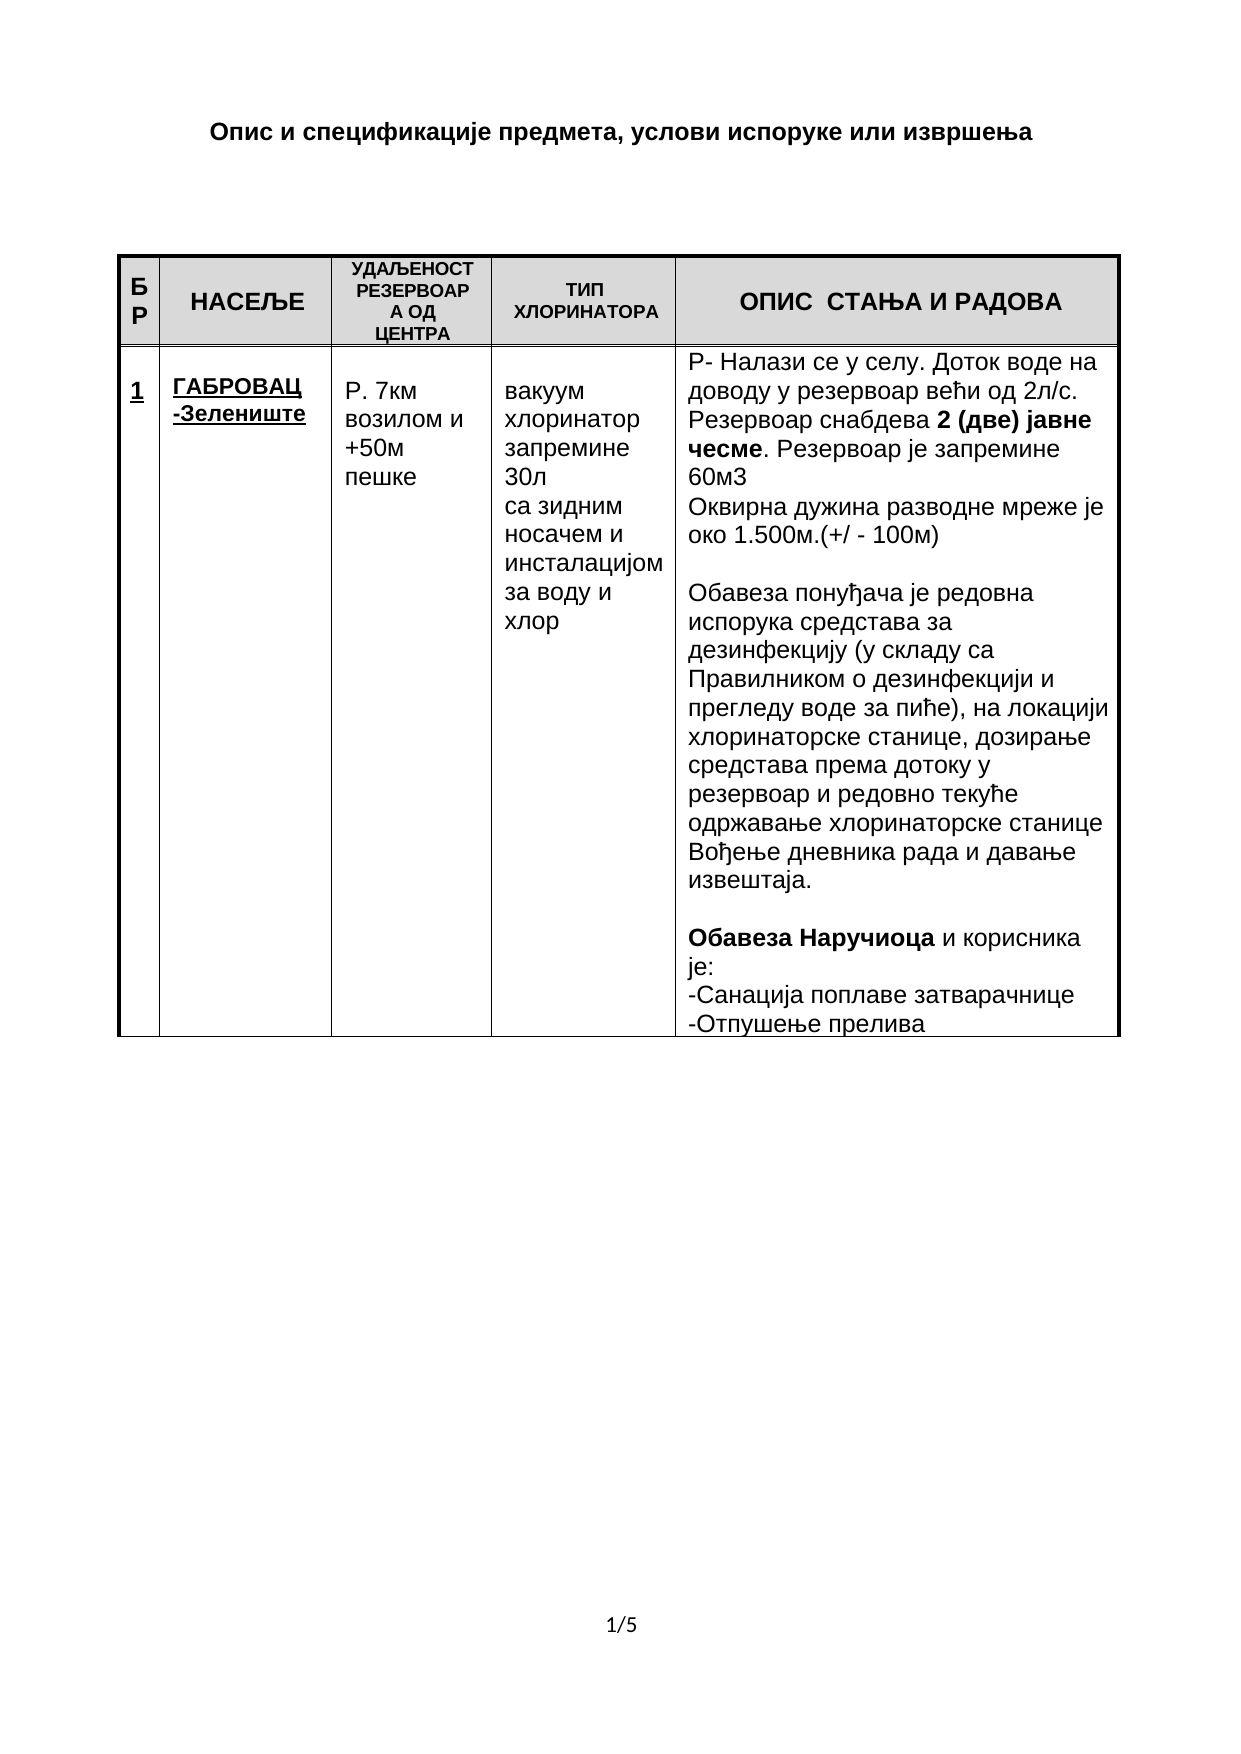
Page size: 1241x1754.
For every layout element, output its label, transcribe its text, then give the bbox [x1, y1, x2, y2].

table_cell Р. 7км возилом и +50м пешке [332, 347, 491, 1036]
table_cell ГАБРОВАЦ -Зелениште [160, 347, 331, 1036]
table_cell вакуум хлоринатор запремине 30л са зидним носачем и инсталацијом за воду и хлор [492, 347, 675, 1036]
table_header Б Р [121, 258, 159, 344]
table_header ОПИС СТАЊА И РАДОВА [676, 258, 1117, 344]
text Опис и спецификације предмета, услови испоруке или извршења [104, 117, 1138, 145]
table_cell 1 [121, 347, 159, 1036]
table_header ТИП ХЛОРИНАТОРА [492, 258, 675, 344]
table_header УДАЉЕНОСТ РЕЗЕРВОАРА ОД ЦЕНТРА ГРАДА [332, 258, 491, 344]
table_cell Р- Налази се у селу. Доток воде на доводу у резервоар већи од 2л/с. Резервоар снабдева 2 (две) јавне чесме. Резервоар је запремине 60м3 Оквирна дужина разводне мреже је око 1.500м.(+/ - 100м) Обавеза понуђача је редовна испорука средстава за дезинфекцију (у складу са Правилником о дезинфекцији и прегледу воде за пиће), на локацији хлоринаторске станице, дозирање средстава према дотоку у резервоар и редовно текуће одржавање хлоринаторске станице Вођење дневника рада и давање извештаја. Обавеза Наручиоца и корисника је: -Санација поплаве затварачнице -Отпушење прелива [676, 347, 1117, 1036]
table_header НАСЕЉЕ [160, 258, 331, 344]
